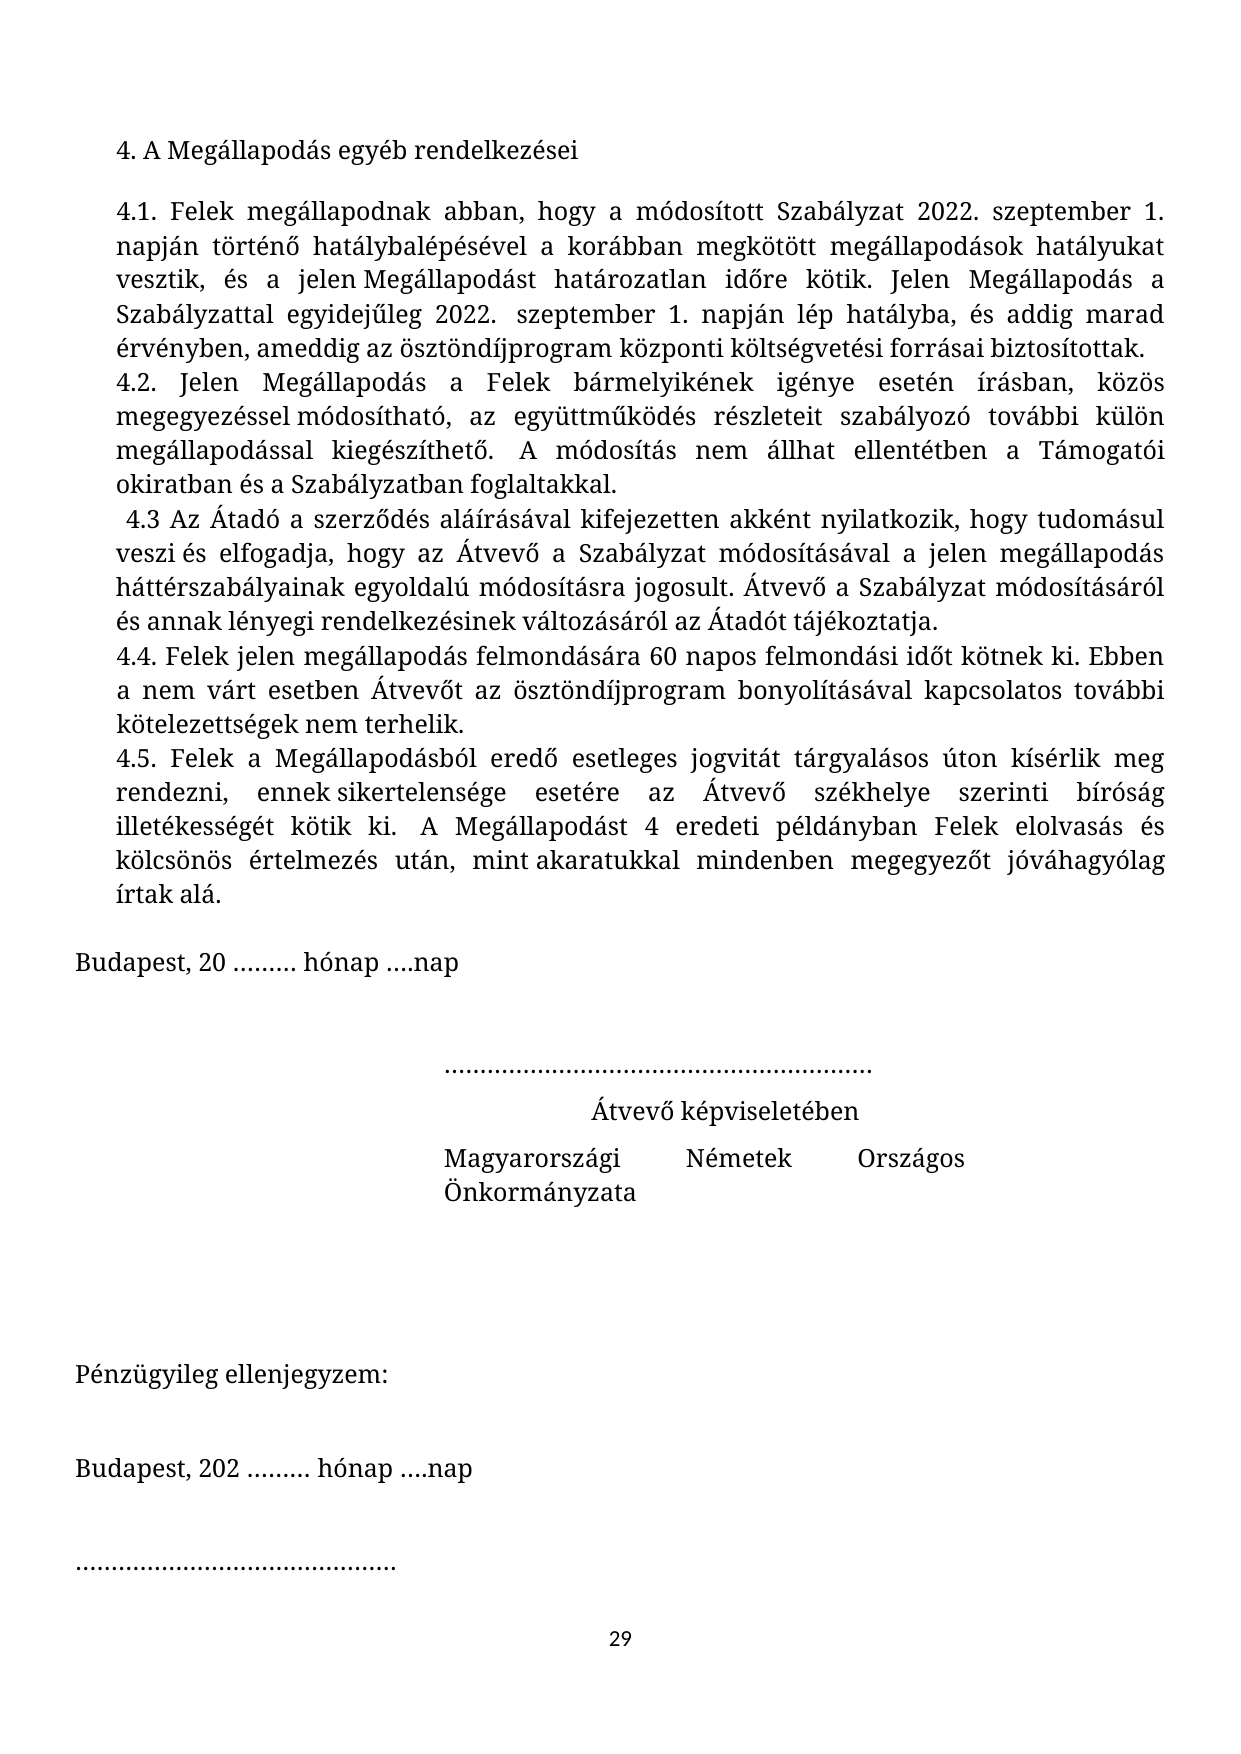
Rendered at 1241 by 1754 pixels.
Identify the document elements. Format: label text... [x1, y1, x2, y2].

text 4.1. Felek megállapodnak abban, hogy a módosított Szabályzat 2022. szeptember 1. napján történő hatálybalépésével a korábban megkötött megállapodások hatályukat vesztik, és a jelen Megállapodást határozatlan időre kötik. Jelen Megállapodás a Szabályzattal egyidejűleg 2022. szeptember 1. napján lép hatályba, és addig marad érvényben, ameddig az ösztöndíjprogram központi költségvetési forrásai biztosítottak. [116, 194, 1165, 364]
text Átvevő képviseletében [517, 1094, 1138, 1128]
text 4.2. Jelen Megállapodás a Felek bármelyikének igénye esetén írásban, közös megegyezéssel módosítható, az együttműködés részleteit szabályozó további külön megállapodással kiegészíthető. A módosítás nem állhat ellentétben a Támogatói okiratban és a Szabályzatban foglaltakkal. [116, 365, 1165, 501]
text ……………………………………… [75, 1543, 1078, 1577]
text 4.3 Az Átadó a szerződés aláírásával kifejezetten akként nyilatkozik, hogy tudomásul veszi és elfogadja, hogy az Átvevő a Szabályzat módosításával a jelen megállapodás háttérszabályainak egyoldalú módosításra jogosult. Átvevő a Szabályzat módosításáról és annak lényegi rendelkezésinek változásáról az Átadót tájékoztatja. [116, 502, 1165, 638]
text Budapest, 202 ……… hónap ….nap [75, 1450, 1078, 1484]
text 4.5. Felek a Megállapodásból eredő esetleges jogvitát tárgyalásos úton kísérlik meg rendezni, ennek sikertelensége esetére az Átvevő székhelye szerinti bíróság illetékességét kötik ki. A Megállapodást 4 eredeti példányban Felek elolvasás és kölcsönös értelmezés után, mint akaratukkal mindenben megegyezőt jóváhagyólag írtak alá. [116, 741, 1166, 911]
text 4.4. Felek jelen megállapodás felmondására 60 napos felmondási időt kötnek ki. Ebben a nem várt esetben Átvevőt az ösztöndíjprogram bonyolításával kapcsolatos további kötelezettségek nem terhelik. [116, 638, 1166, 741]
text …………………………………………………… [444, 1047, 965, 1081]
text Budapest, 20 ……… hónap ….nap [75, 945, 1078, 979]
text 4. A Megállapodás egyéb rendelkezései [116, 133, 1165, 167]
text Pénzügyileg ellenjegyzem: [75, 1357, 1078, 1391]
text Magyarországi Németek Országos Önkormányzata [444, 1140, 965, 1208]
